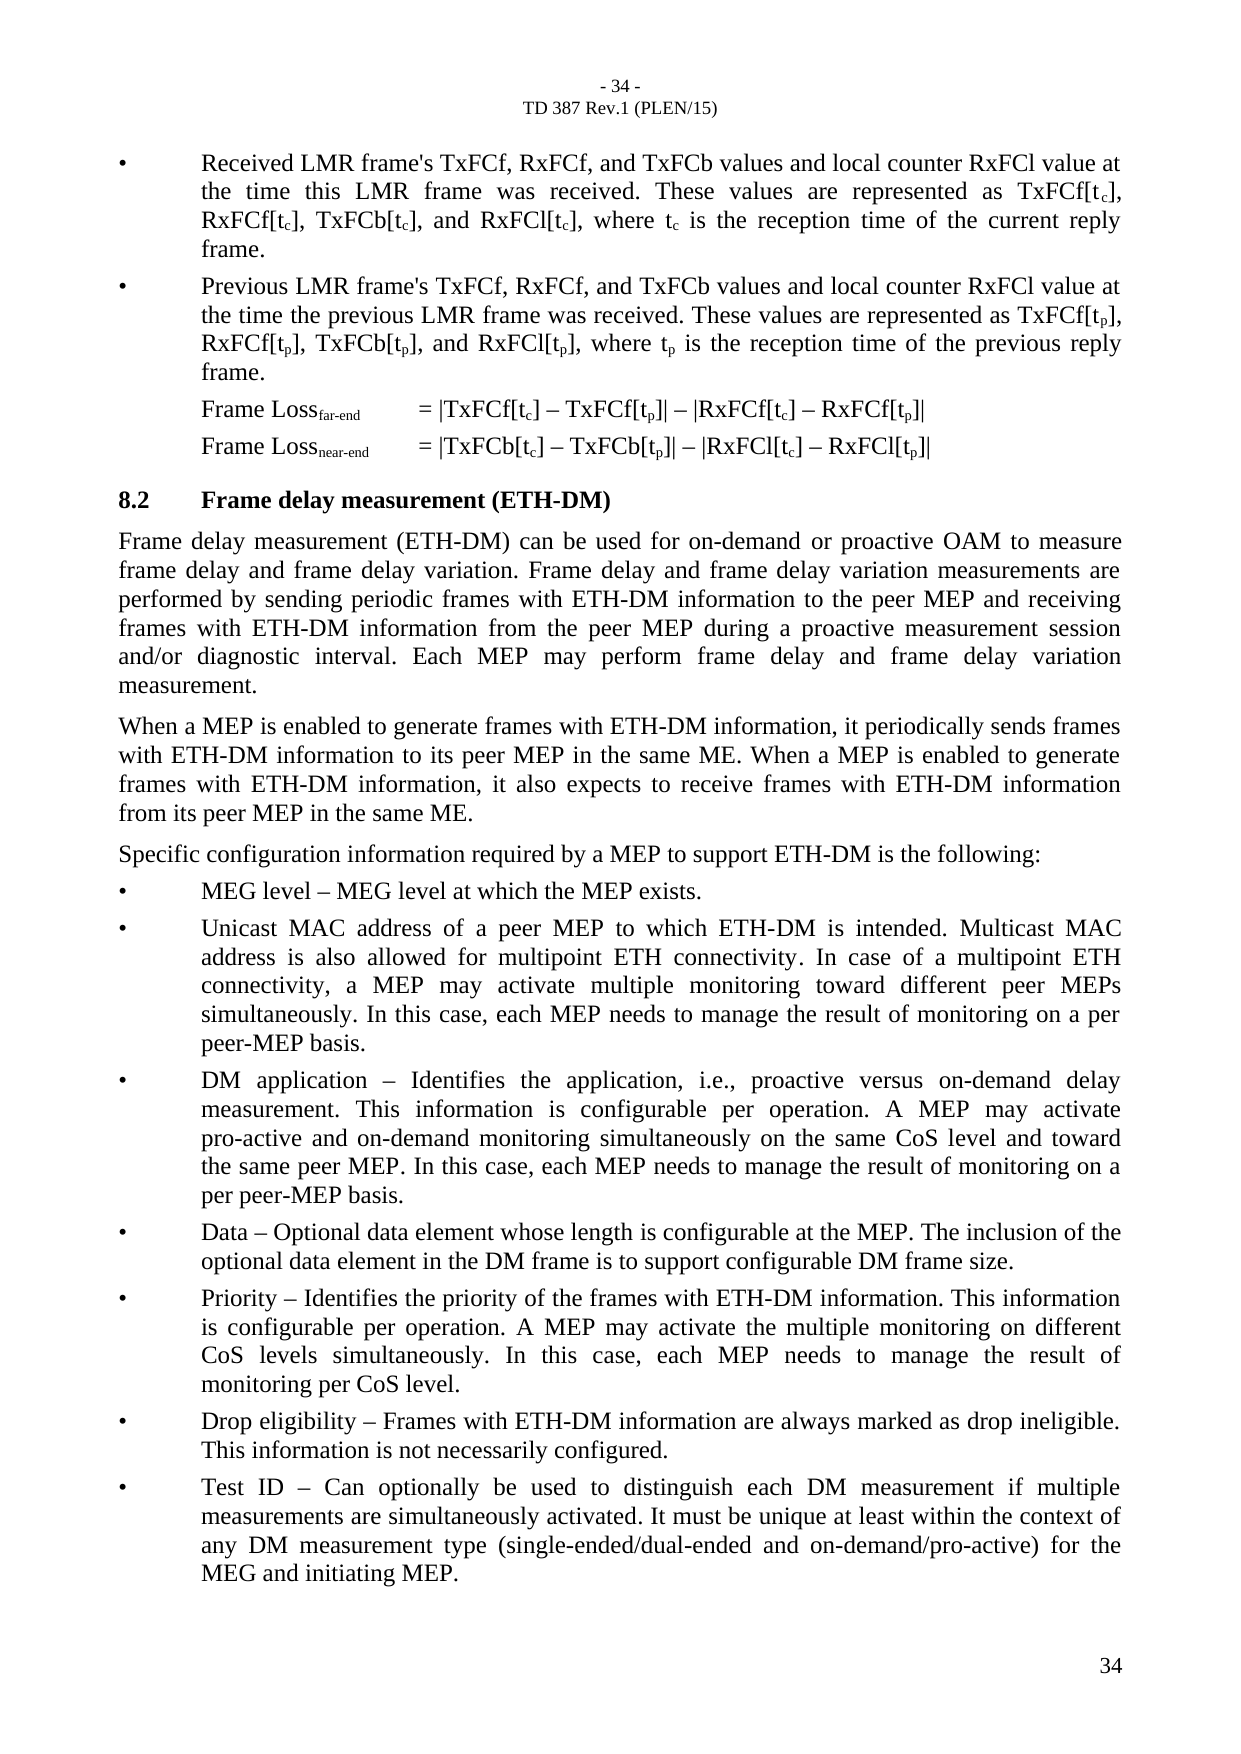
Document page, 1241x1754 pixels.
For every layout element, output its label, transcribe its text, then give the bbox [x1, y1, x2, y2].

text • Data – Optional data element whose length is configurable at the MEP. The inclusion of the optional data element in the DM frame is to support configurable DM frame size. [118, 1217, 1122, 1275]
text • Received LMR frame's TxFCf, RxFCf, and TxFCb values and local counter RxFCl value at the time this LMR frame was received. These values are represented as TxFCf[tc], RxFCf[tc], TxFCb[tc], and RxFCl[tc], where tc is the reception time of the current reply frame. [118, 148, 1122, 263]
text • Previous LMR frame's TxFCf, RxFCf, and TxFCb values and local counter RxFCl value at the time the previous LMR frame was received. These values are represented as TxFCf[tp], RxFCf[tp], TxFCb[tp], and RxFCl[tp], where tp is the reception time of the previous reply frame. [118, 271, 1122, 386]
text • Priority – Identifies the priority of the frames with ETH-DM information. This information is configurable per operation. A MEP may activate the multiple monitoring on different CoS levels simultaneously. In this case, each MEP needs to manage the result of monitoring per CoS level. [118, 1283, 1122, 1398]
text • MEG level – MEG level at which the MEP exists. [118, 876, 1122, 905]
text • Unicast MAC address of a peer MEP to which ETH-DM is intended. Multicast MAC address is also allowed for multipoint ETH connectivity. In case of a multipoint ETH connectivity, a MEP may activate multiple monitoring toward different peer MEPs simultaneously. In this case, each MEP needs to manage the result of monitoring on a per peer-MEP basis. [118, 913, 1122, 1057]
text Frame delay measurement (ETH-DM) can be used for on-demand or proactive OAM to measure frame delay and frame delay variation. Frame delay and frame delay variation measurements are performed by sending periodic frames with ETH-DM information to the peer MEP and receiving frames with ETH-DM information from the peer MEP during a proactive measurement session and/or diagnostic interval. Each MEP may perform frame delay and frame delay variation measurement. [118, 526, 1122, 699]
subtitle 8.2 Frame delay measurement (ETH-DM) [118, 485, 1122, 514]
text Frame Lossnear-end = |TxFCb[tc] – TxFCb[tp]| – |RxFCl[tc] – RxFCl[tp]| [118, 431, 1122, 460]
text • Test ID – Can optionally be used to distinguish each DM measurement if multiple measurements are simultaneously activated. It must be unique at least within the context of any DM measurement type (single-ended/dual-ended and on-demand/pro-active) for the MEG and initiating MEP. [118, 1472, 1122, 1587]
text When a MEP is enabled to generate frames with ETH-DM information, it periodically sends frames with ETH-DM information to its peer MEP in the same ME. When a MEP is enabled to generate frames with ETH-DM information, it also expects to receive frames with ETH-DM information from its peer MEP in the same ME. [118, 711, 1122, 826]
text • Drop eligibility – Frames with ETH-DM information are always marked as drop ineligible. This information is not necessarily configured. [118, 1406, 1122, 1464]
text • DM application – Identifies the application, i.e., proactive versus on-demand delay measurement. This information is configurable per operation. A MEP may activate pro-active and on-demand monitoring simultaneously on the same CoS level and toward the same peer MEP. In this case, each MEP needs to manage the result of monitoring on a per peer-MEP basis. [118, 1065, 1122, 1209]
text Frame Lossfar-end = |TxFCf[tc] – TxFCf[tp]| – |RxFCf[tc] – RxFCf[tp]| [118, 394, 1122, 423]
text Specific configuration information required by a MEP to support ETH-DM is the following: [118, 839, 1122, 868]
